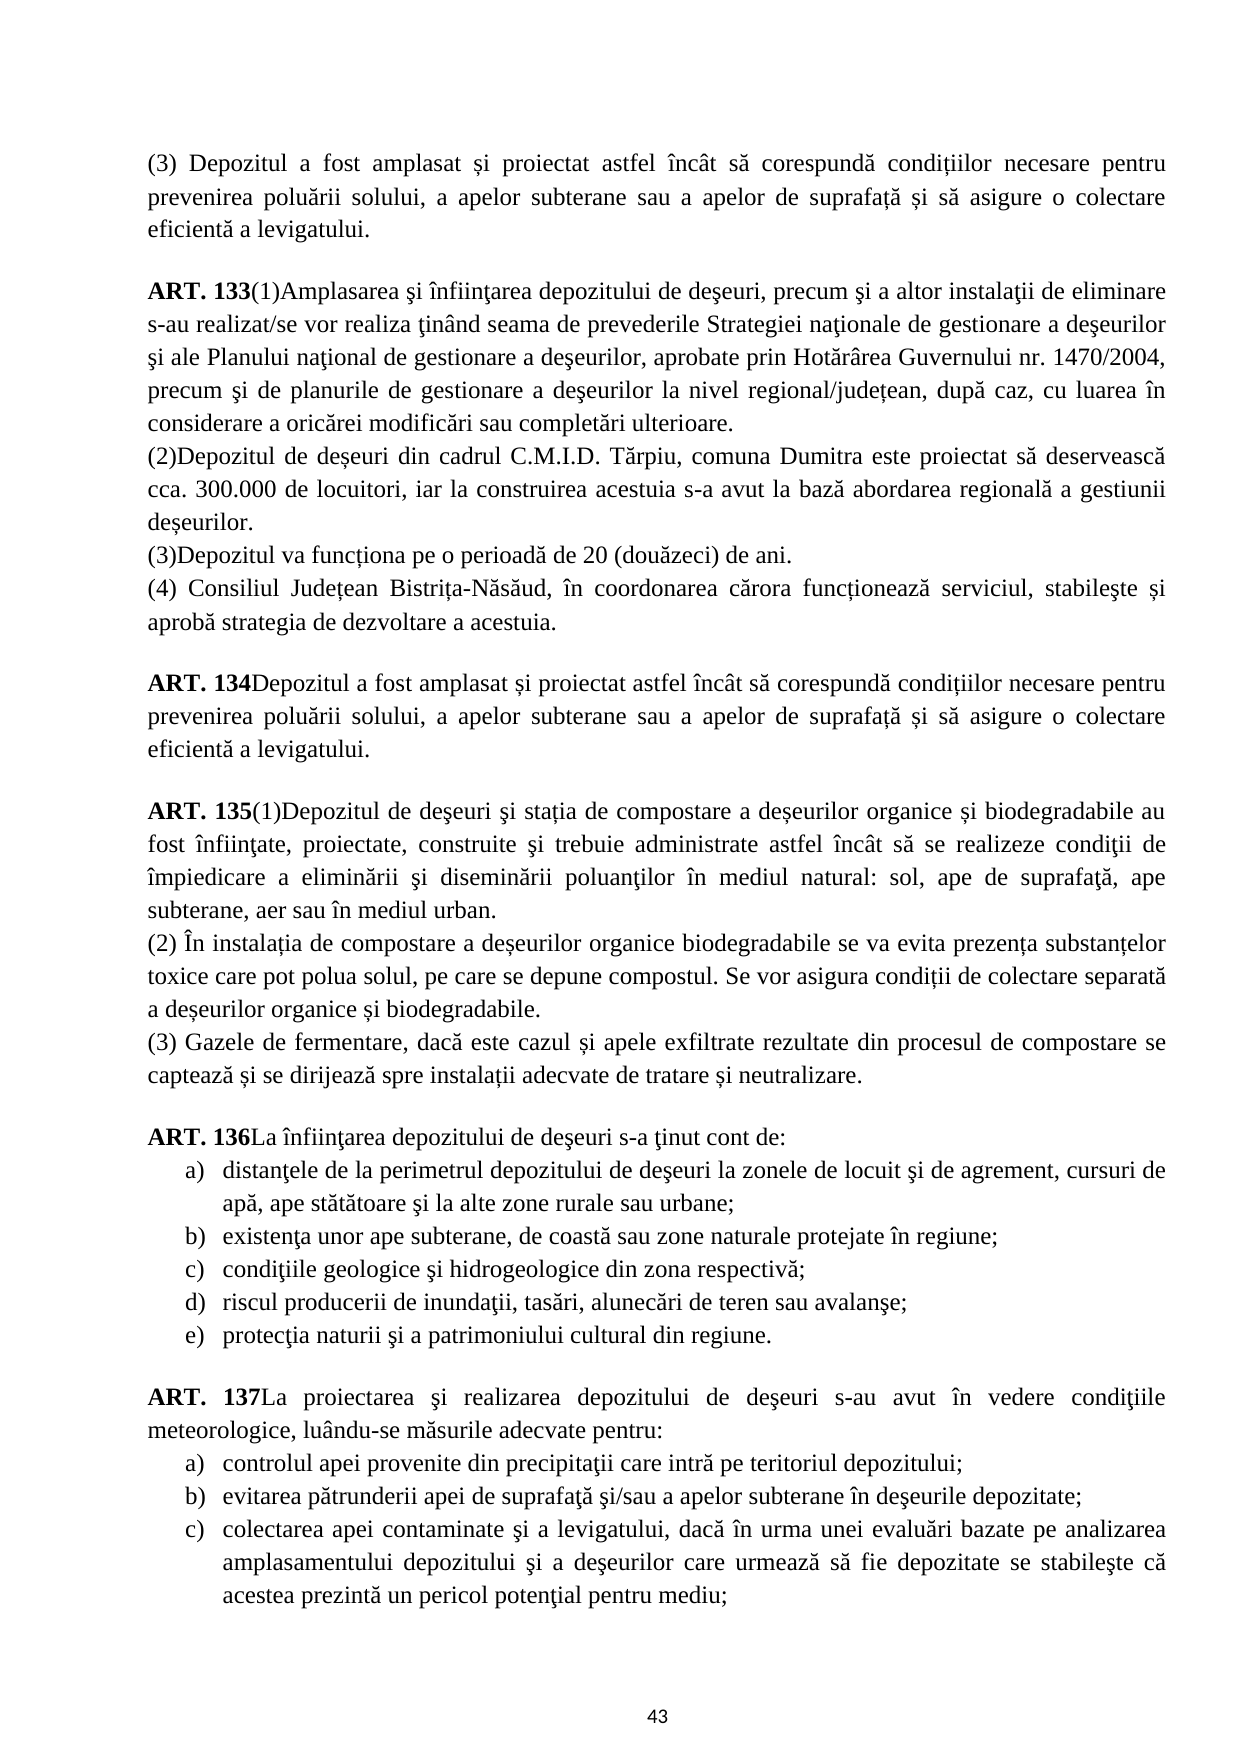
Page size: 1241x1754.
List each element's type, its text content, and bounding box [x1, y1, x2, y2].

text ART. 135(1)Depozitul de deşeuri şi stația de compostare a deșeurilor organice și biodegradabile au fost înfiinţate, proiectate, construite şi trebuie administrate astfel încât să se realizeze condiţii de împiedicare a eliminării şi diseminării poluanţilor în mediul natural: sol, ape de suprafaţă, ape subterane, aer sau în mediul urban. [147, 796, 1167, 924]
list distanţele de la perimetrul depozitului de deşeuri la zonele de locuit şi de agrement, cursuri de apă, ape stătătoare şi la alte zone rurale sau urbane; [185, 1155, 1167, 1217]
list protecţia naturii şi a patrimoniului cultural din regiune. [185, 1320, 1167, 1349]
list colectarea apei contaminate şi a levigatului, dacă în urma unei evaluări bazate pe analizarea amplasamentului depozitului şi a deşeurilor care urmează să fie depozitate se stabileşte că acestea prezintă un pericol potenţial pentru mediu; [185, 1514, 1167, 1609]
list riscul producerii de inundaţii, tasări, alunecări de teren sau avalanşe; [185, 1287, 1167, 1316]
text (4) Consiliul Județean Bistrița-Năsăud, în coordonarea cărora funcționează serviciul, stabileşte și aprobă strategia de dezvoltare a acestuia. [147, 573, 1167, 635]
text ART. 136La înfiinţarea depozitului de deşeuri s-a ţinut cont de: [147, 1122, 1167, 1151]
list evitarea pătrunderii apei de suprafaţă şi/sau a apelor subterane în deşeurile depozitate; [185, 1481, 1167, 1510]
text ART. 133(1)Amplasarea şi înfiinţarea depozitului de deşeuri, precum şi a altor instalaţii de eliminare s-au realizat/se vor realiza ţinând seama de prevederile Strategiei naţionale de gestionare a deşeurilor şi ale Planului naţional de gestionare a deşeurilor, aprobate prin Hotărârea Guvernului nr. 1470/2004, precum şi de planurile de gestionare a deşeurilor la nivel regional/județean, după caz, cu luarea în considerare a oricărei modificări sau completări ulterioare. [147, 276, 1167, 437]
text (2) În instalația de compostare a deșeurilor organice biodegradabile se va evita prezența substanțelor toxice care pot polua solul, pe care se depune compostul. Se vor asigura condiții de colectare separată a deșeurilor organice și biodegradabile. [147, 928, 1167, 1023]
list existenţa unor ape subterane, de coastă sau zone naturale protejate în regiune; [185, 1221, 1167, 1250]
text (3)Depozitul va funcționa pe o perioadă de 20 (douăzeci) de ani. [147, 541, 1167, 569]
text (2)Depozitul de deșeuri din cadrul C.M.I.D. Tărpiu, comuna Dumitra este proiectat să deservească cca. 300.000 de locuitori, iar la construirea acestuia s-a avut la bază abordarea regională a gestiunii deșeurilor. [147, 441, 1167, 536]
text (3) Gazele de fermentare, dacă este cazul și apele exfiltrate rezultate din procesul de compostare se captează și se dirijează spre instalații adecvate de tratare și neutralizare. [147, 1027, 1167, 1089]
text (3) Depozitul a fost amplasat și proiectat astfel încât să corespundă condițiilor necesare pentru prevenirea poluării solului, a apelor subterane sau a apelor de suprafață și să asigure o colectare eficientă a levigatului. [147, 148, 1167, 243]
text ART. 134Depozitul a fost amplasat și proiectat astfel încât să corespundă condițiilor necesare pentru prevenirea poluării solului, a apelor subterane sau a apelor de suprafață și să asigure o colectare eficientă a levigatului. [147, 668, 1167, 763]
list condiţiile geologice şi hidrogeologice din zona respectivă; [185, 1254, 1167, 1283]
text ART. 137La proiectarea şi realizarea depozitului de deşeuri s-au avut în vedere condiţiile meteorologice, luându-se măsurile adecvate pentru: [147, 1382, 1167, 1444]
list controlul apei provenite din precipitaţii care intră pe teritoriul depozitului; [185, 1448, 1167, 1477]
